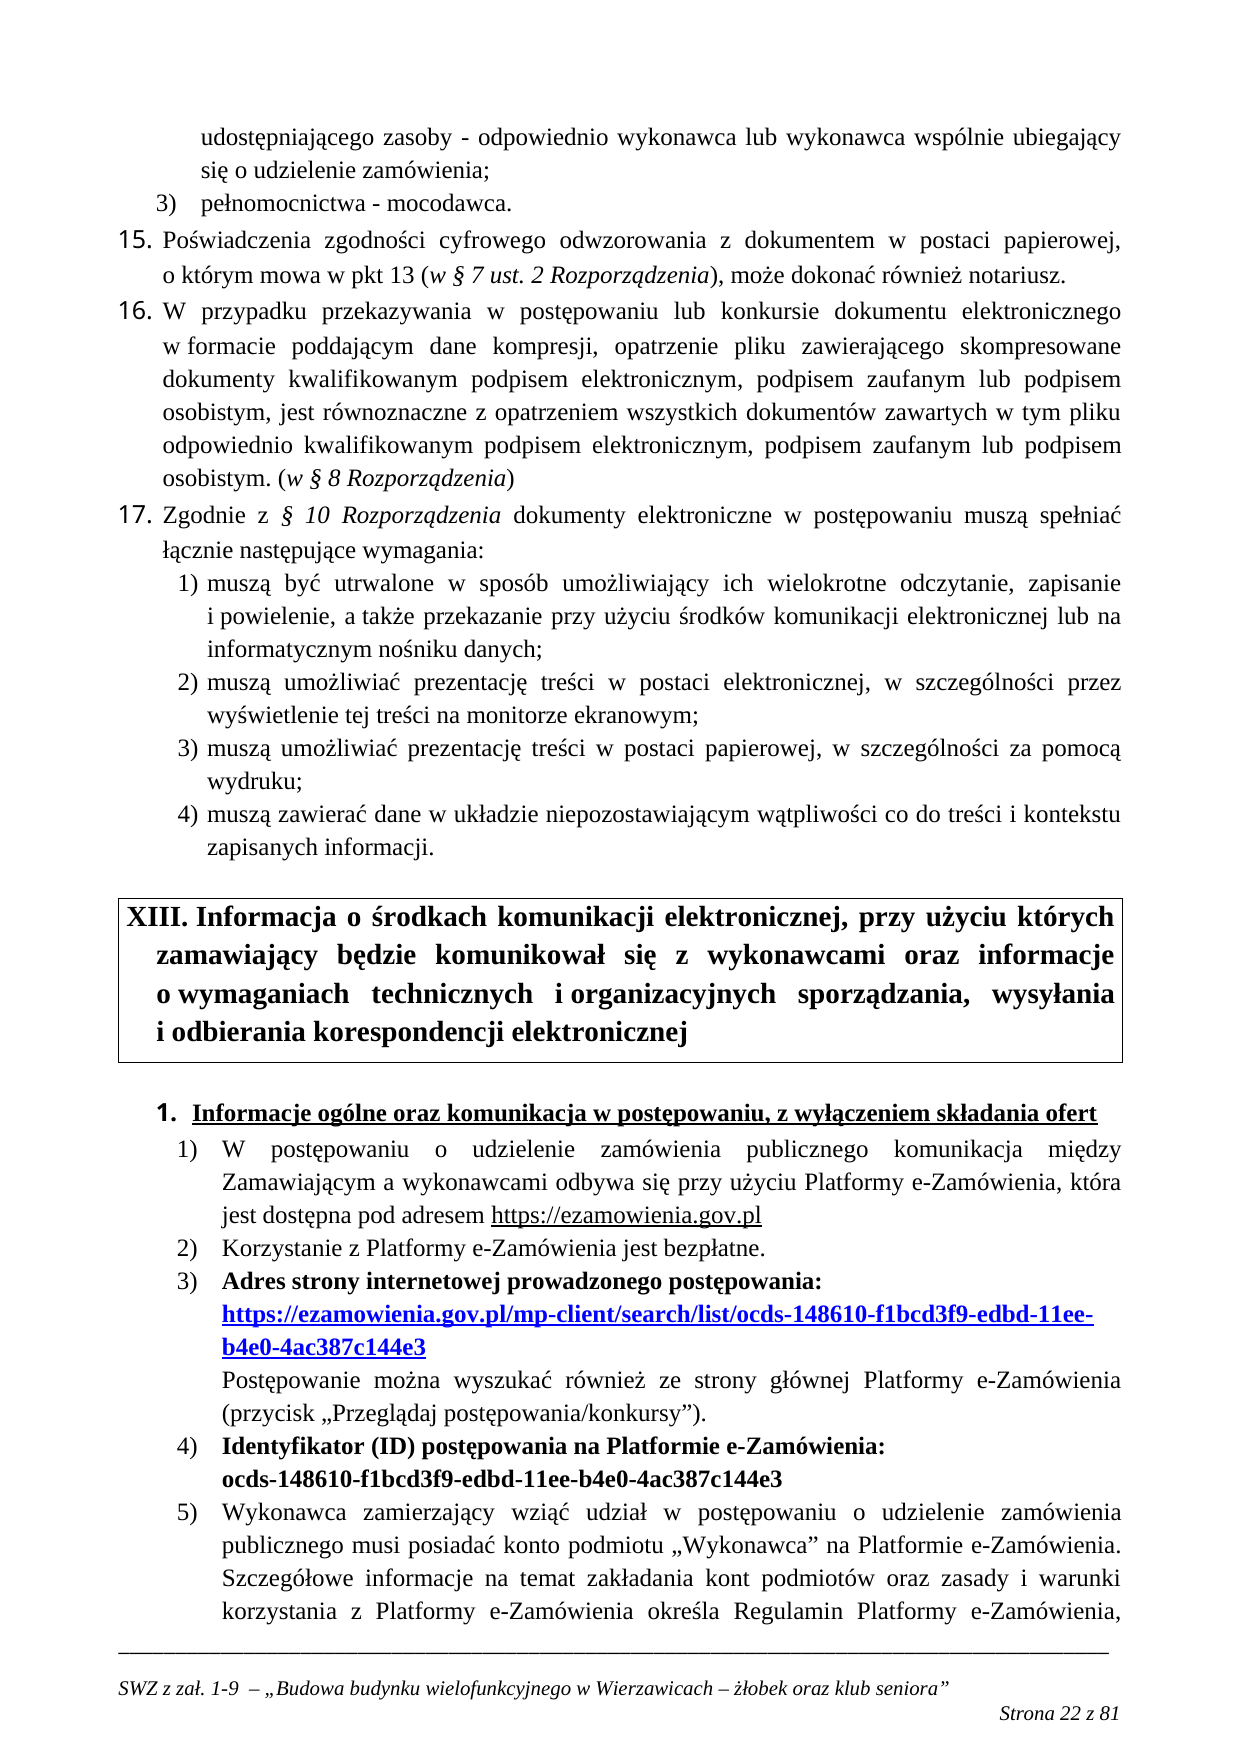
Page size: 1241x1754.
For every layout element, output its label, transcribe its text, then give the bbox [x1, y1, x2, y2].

list W postępowaniu o udzielenie zamówienia publicznego komunikacja między Zamawiającym a wykonawcami odbywa się przy użyciu Platformy e-Zamówienia, która jest dostępna pod adresem https://ezamowienia.gov.pl [177, 1134, 1122, 1229]
table_header XIII. Informacja o środkach komunikacji elektronicznej, przy użyciu których zamawiający będzie komunikował się z wykonawcami oraz informacje o wymaganiach technicznych i organizacyjnych sporządzania, wysyłania i odbierania korespondencji elektronicznej [119, 899, 1122, 1062]
list Identyfikator (ID) postępowania na Platformie e-Zamówienia: [177, 1431, 1122, 1460]
list Informacje ogólne oraz komunikacja w postępowaniu, z wyłączeniem składania ofert [156, 1095, 1122, 1129]
list Zgodnie z § 10 Rozporządzenia dokumenty elektroniczne w postępowaniu muszą spełniać łącznie następujące wymagania: [117, 496, 1122, 563]
list muszą umożliwiać prezentację treści w postaci elektronicznej, w szczególności przez wyświetlenie tej treści na monitorze ekranowym; [177, 667, 1122, 728]
list muszą zawierać dane w układzie niepozostawiającym wątpliwości co do treści i kontekstu zapisanych informacji. [177, 799, 1122, 861]
list Poświadczenia zgodności cyfrowego odwzorowania z dokumentem w postaci papierowej, o którym mowa w pkt 13 (w § 7 ust. 2 Rozporządzenia), może dokonać również notariusz. [117, 222, 1122, 289]
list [156, 122, 1122, 184]
text ocds-148610-f1bcd3f9-edbd-11ee-b4e0-4ac387c144e3 [222, 1464, 1122, 1493]
list Korzystanie z Platformy e-Zamówienia jest bezpłatne. [177, 1233, 1122, 1262]
text https://ezamowienia.gov.pl/mp-client/search/list/ocds-148610-f1bcd3f9-edbd-11ee-b4e0-4ac387c144e3 [222, 1299, 1122, 1361]
list W przypadku przekazywania w postępowaniu lub konkursie dokumentu elektronicznego w formacie poddającym dane kompresji, opatrzenie pliku zawierającego skompresowane dokumenty kwalifikowanym podpisem elektronicznym, podpisem zaufanym lub podpisem osobistym, jest równoznaczne z opatrzeniem wszystkich dokumentów zawartych w tym pliku odpowiednio kwalifikowanym podpisem elektronicznym, podpisem zaufanym lub podpisem osobistym. (w § 8 Rozporządzenia) [117, 293, 1122, 492]
list muszą być utrwalone w sposób umożliwiający ich wielokrotne odczytanie, zapisanie i powielenie, a także przekazanie przy użyciu środków komunikacji elektronicznej lub na informatycznym nośniku danych; [177, 568, 1122, 662]
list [177, 1497, 1122, 1625]
text Postępowanie można wyszukać również ze strony głównej Platformy e-Zamówienia (przycisk „Przeglądaj postępowania/konkursy”). [222, 1365, 1122, 1427]
list Adres strony internetowej prowadzonego postępowania: [177, 1266, 1122, 1295]
list muszą umożliwiać prezentację treści w postaci papierowej, w szczególności za pomocą wydruku; [177, 733, 1122, 794]
list pełnomocnictwa - mocodawca. [156, 188, 1122, 217]
